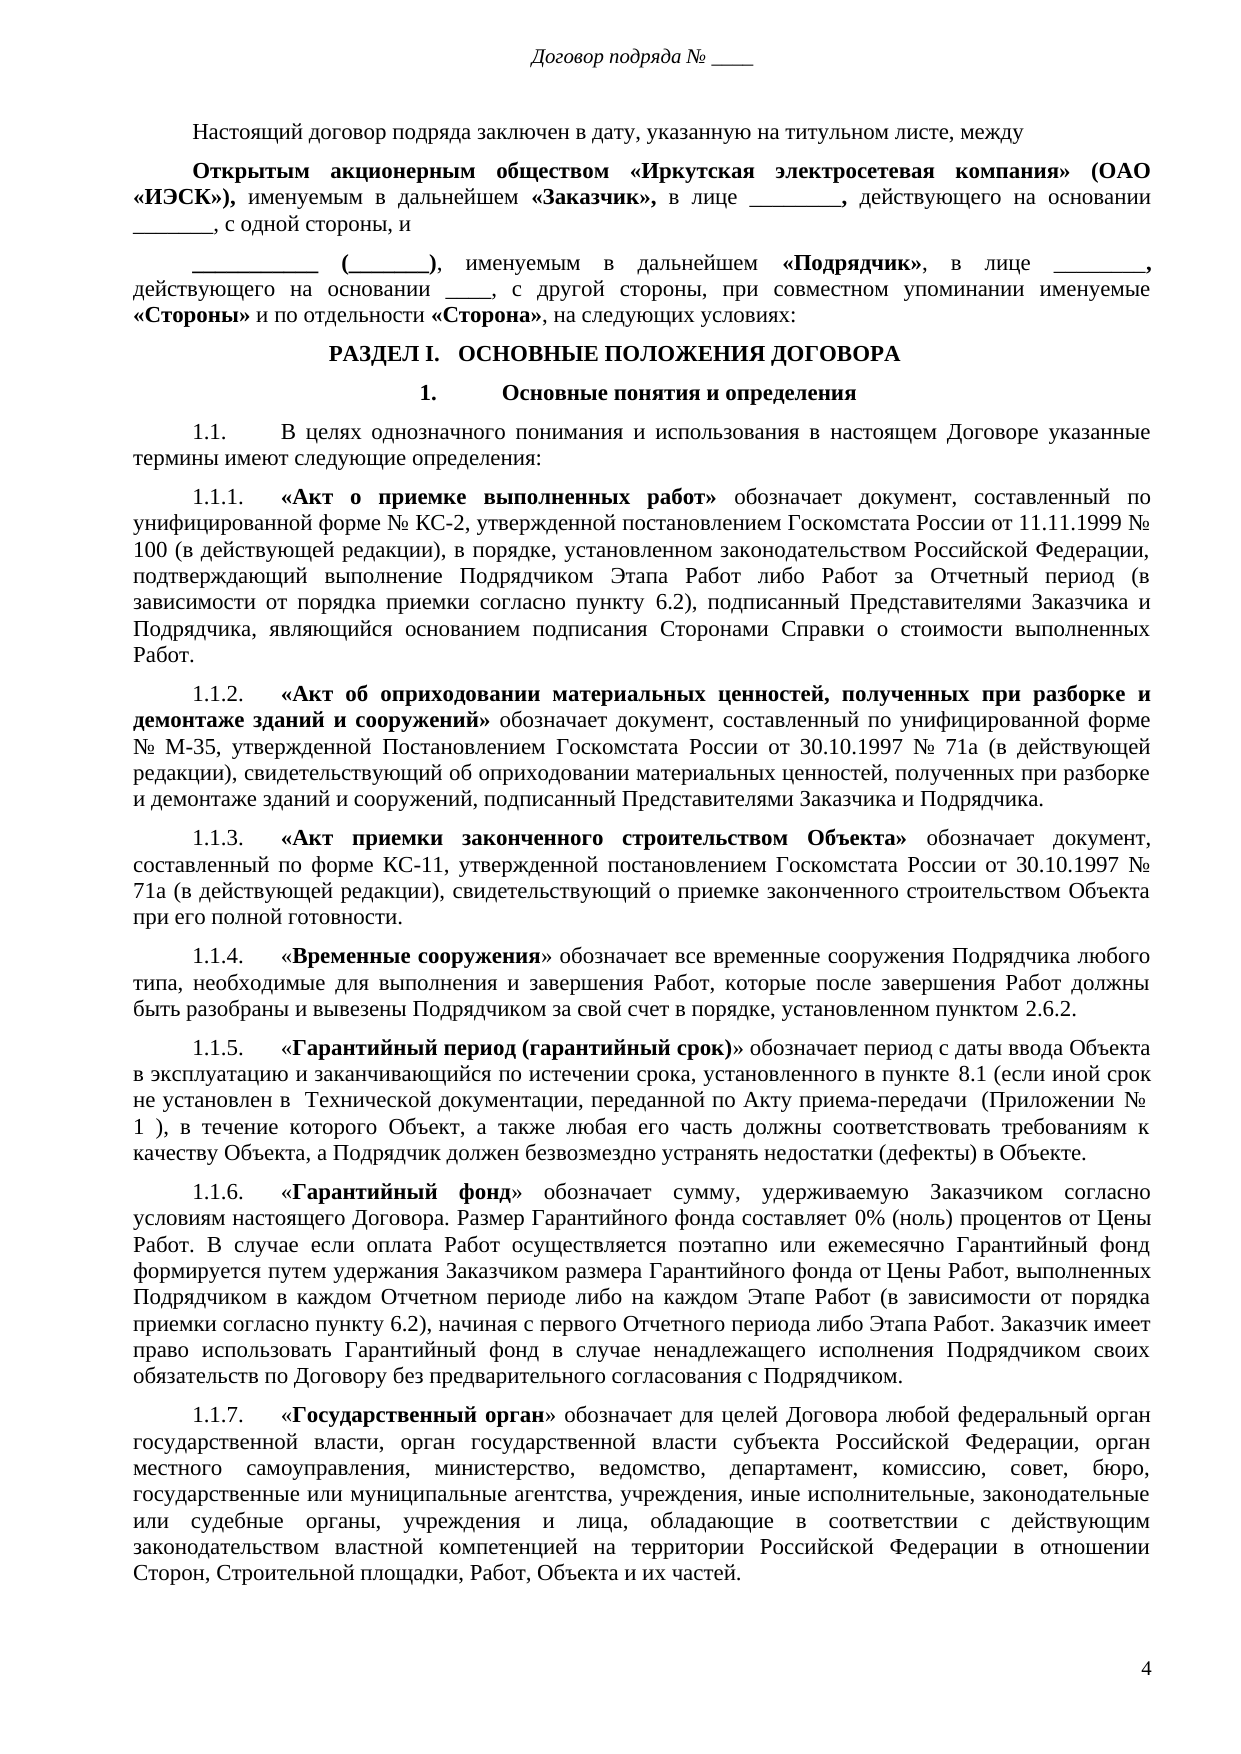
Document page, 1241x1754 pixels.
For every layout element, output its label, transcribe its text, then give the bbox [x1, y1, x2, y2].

text «Гарантийный период (гарантийный срок)» обозначает период с даты ввода Объекта в эксплуатацию и заканчивающийся по истечении срока, установленного в пункте 24.1 (если иной срок не установлен в Технической документации, переданной по Акту приема-передачи (Приложении № 1 ), в течение которого Объект, а также любая его часть должны соответствовать требованиям к качеству Объекта, а Подрядчик должен безвозмездно устранять недостатки (дефекты) в Объекте. [133, 1034, 1152, 1166]
text Открытым акционерным обществом «Иркутская электросетевая компания» (ОАО «ИЭСК»), именуемым в дальнейшем «Заказчик», в лице ________, действующего на основании _______, с одной стороны, и [133, 157, 1152, 236]
text «Акт об оприходовании материальных ценностей, полученных при разборке и демонтаже зданий и сооружений» обозначает документ, составленный по унифицированной форме № М-35, утвержденной Постановлением Госкомстата России от 30.10.1997 № 71а (в действующей редакции), свидетельствующий об оприходовании материальных ценностей, полученных при разборке и демонтаже зданий и сооружений, подписанный Представителями Заказчика и Подрядчика. [133, 680, 1152, 812]
text Основные понятия и определения [133, 379, 1152, 405]
text ___________ (_______), именуемым в дальнейшем «Подрядчик», в лице ________, действующего на основании ____, с другой стороны, при совместном упоминании именуемые «Стороны» и по отдельности «Сторона», на следующих условиях: [133, 248, 1152, 328]
text ОСНОВНЫЕ ПОЛОЖЕНИЯ ДОГОВОРА [133, 340, 1152, 366]
text «Акт о приемке выполненных работ» обозначает документ, составленный по унифицированной форме № КС-2, утвержденной постановлением Госкомстата России от 11.11.1999 № 100 (в действующей редакции), в порядке, установленном законодательством Российской Федерации, подтверждающий выполнение Подрядчиком Этапа Работ либо Работ за Отчетный период (в зависимости от порядка приемки согласно пункту 22.2), подписанный Представителями Заказчика и Подрядчика, являющийся основанием подписания Сторонами Справки о стоимости выполненных Работ. [133, 483, 1152, 667]
text Настоящий договор подряда заключен в дату, указанную на титульном листе, между [133, 118, 1152, 144]
text «Временные сооружения» обозначает все временные сооружения Подрядчика любого типа, необходимые для выполнения и завершения Работ, которые после завершения Работ должны быть разобраны и вывезены Подрядчиком за свой счет в порядке, установленном пунктом 18.6.2. [133, 942, 1152, 1021]
text «Государственный орган» обозначает для целей Договора любой федеральный орган государственной власти, орган государственной власти субъекта Российской Федерации, орган местного самоуправления, министерство, ведомство, департамент, комиссию, совет, бюро, государственные или муниципальные агентства, учреждения, иные исполнительные, законодательные или судебные органы, учреждения и лица, обладающие в соответствии с действующим законодательством властной компетенцией на территории Российской Федерации в отношении Сторон, Строительной площадки, Работ, Объекта и их частей. [133, 1401, 1152, 1586]
text В целях однозначного понимания и использования в настоящем Договоре указанные термины имеют следующие определения: [133, 418, 1152, 471]
text «Гарантийный фонд» обозначает сумму, удерживаемую Заказчиком согласно условиям настоящего Договора. Размер Гарантийного фонда составляет 0% (ноль) процентов от Цены Работ. В случае если оплата Работ осуществляется поэтапно или ежемесячно Гарантийный фонд формируется путем удержания Заказчиком размера Гарантийного фонда от Цены Работ, выполненных Подрядчиком в каждом Отчетном периоде либо на каждом Этапе Работ (в зависимости от порядка приемки согласно пункту 22.2), начиная с первого Отчетного периода либо Этапа Работ. Заказчик имеет право использовать Гарантийный фонд в случае ненадлежащего исполнения Подрядчиком своих обязательств по Договору без предварительного согласования с Подрядчиком. [133, 1178, 1152, 1389]
text «Акт приемки законченного строительством Объекта» обозначает документ, составленный по форме КС-11, утвержденной постановлением Госкомстата России от 30.10.1997 № 71а (в действующей редакции), свидетельствующий о приемке законченного строительством Объекта при его полной готовности. [133, 824, 1152, 930]
